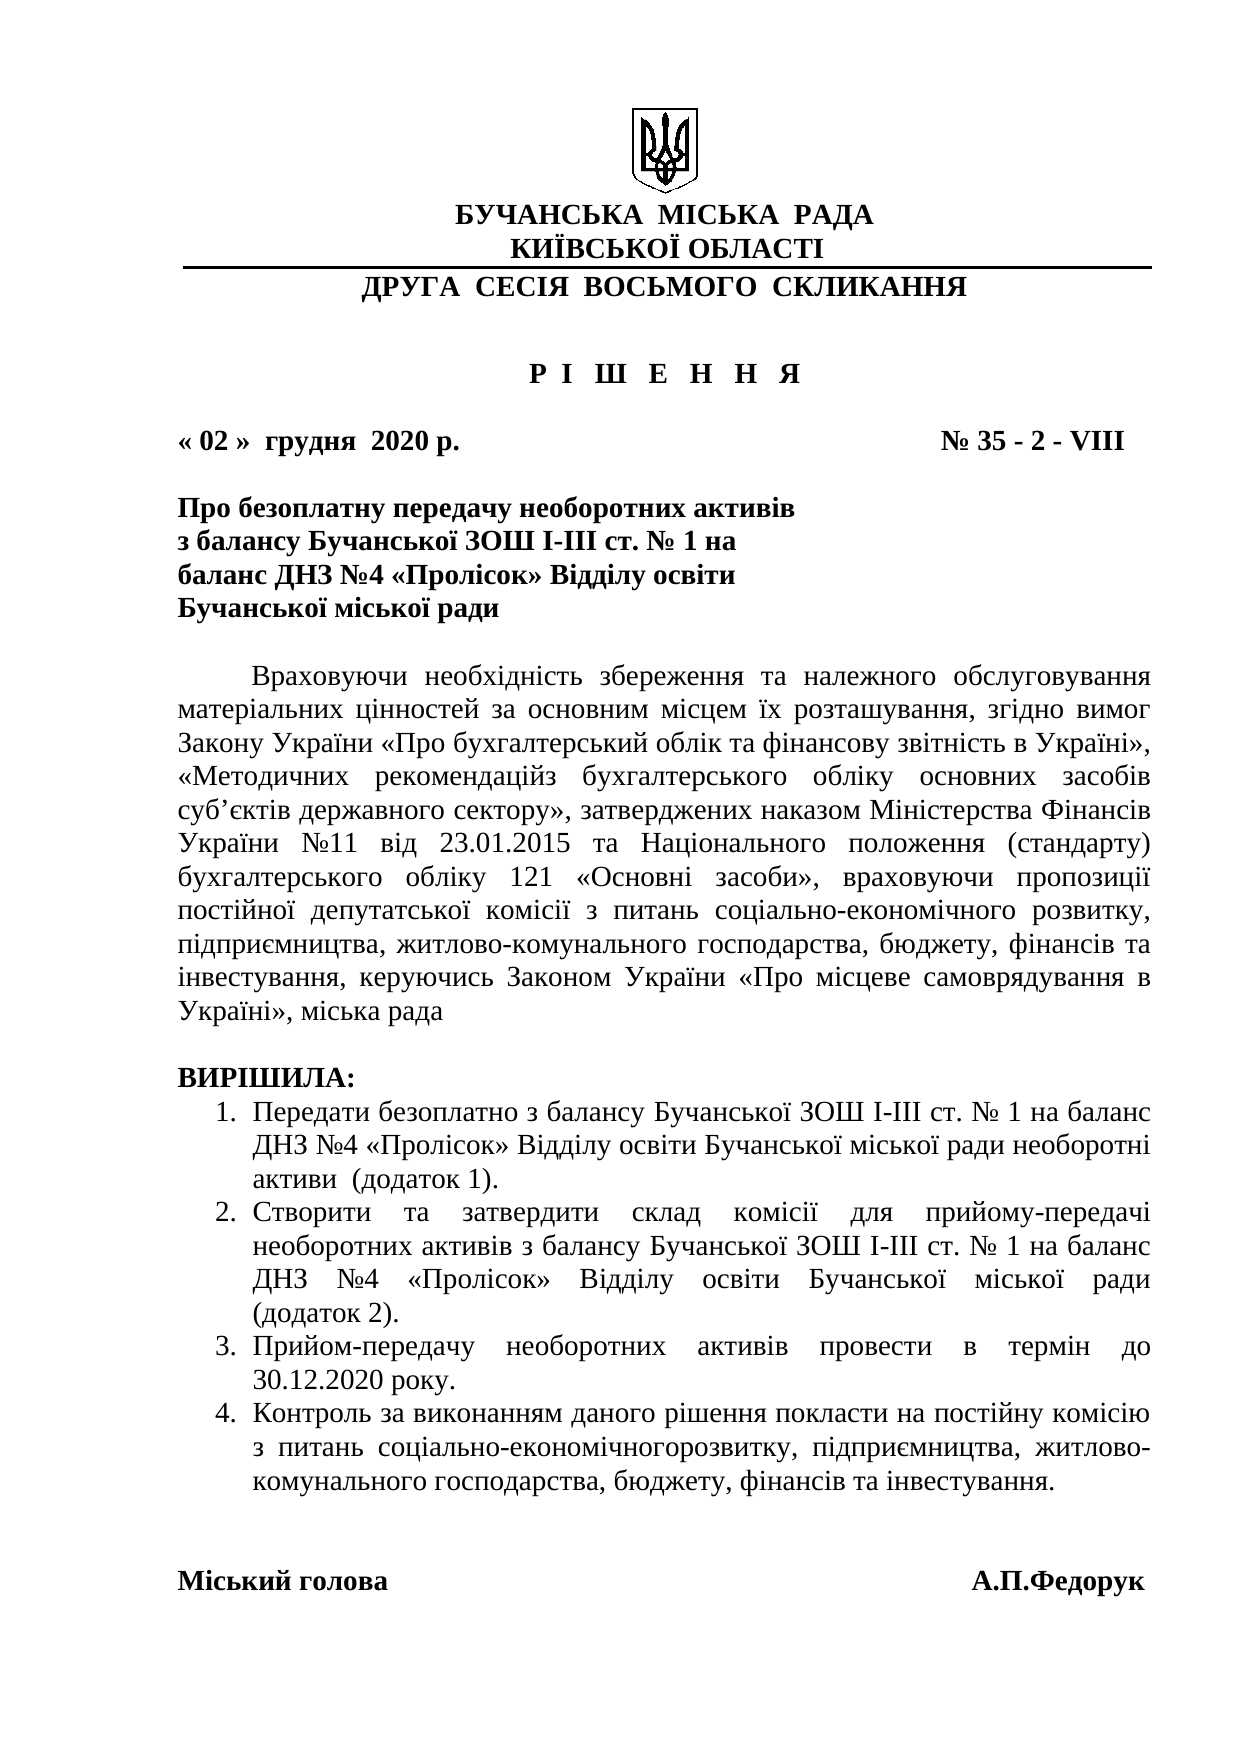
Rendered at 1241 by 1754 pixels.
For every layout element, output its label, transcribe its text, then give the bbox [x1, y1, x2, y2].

text ВИРІШИЛА: [177, 1060, 1152, 1094]
text Міський голова А.П.Федорук [177, 1563, 1152, 1597]
list Передати безоплатно з балансу Бучанської ЗОШ І-ІІІ ст. № 1 на баланс ДНЗ №4 «Пролісок» Відділу освіти Бучанської міської ради необоротні активи (додаток 1). [215, 1094, 1152, 1194]
text баланс ДНЗ №4 «Пролісок» Відділу освіти [177, 557, 1152, 591]
text Враховуючи необхідність збереження та належного обслуговування матеріальних цінностей за основним місцем їх розташування, згідно вимог Закону України «Про бухгалтерський облік та фінансову звітність в Україні», «Методичних рекомендаційз бухгалтерського обліку основних засобів суб’єктів державного сектору», затверджених наказом Міністерства Фінансів України №11 від 23.01.2015 та Національного положення (стандарту) бухгалтерського обліку 121 «Основні засоби», враховуючи пропозиції постійної депутатської комісії з питань соціально-економічного розвитку, підприємництва, житлово-комунального господарства, бюджету, фінансів та інвестування, керуючись Законом України «Про місцеве самоврядування в Україні», міська рада [177, 658, 1152, 1027]
text з балансу Бучанської ЗОШ І-ІІІ ст. № 1 на [177, 523, 1152, 557]
list Прийом-передачу необоротних активів провести в термін до 30.12.2020 року. [215, 1328, 1152, 1396]
list Контроль за виконанням даного рішення покласти на постійну комісію з питань соціально-економічногорозвитку, підприємництва, житлово-комунального господарства, бюджету, фінансів та інвестування. [215, 1396, 1152, 1496]
text Про безоплатну передачу необоротних активів [177, 490, 1152, 523]
subtitle « 02 » грудня 2020 р. № 35 - 2 - VIІІ [177, 423, 1152, 456]
subtitle КИЇВСЬКОЇ ОБЛАСТІ [183, 231, 1152, 266]
text Бучанської міської ради [177, 591, 1152, 624]
list Створити та затвердити склад комісії для прийому-передачі необоротних активів з балансу Бучанської ЗОШ І-ІІІ ст. № 1 на баланс ДНЗ №4 «Пролісок» Відділу освіти Бучанської міської ради (додаток 2). [215, 1194, 1152, 1328]
text БУЧАНСЬКА МІСЬКА РАДА [177, 197, 1152, 231]
subtitle Р І Ш Е Н Н Я [177, 356, 1152, 389]
text ДРУГА СЕСІЯ ВОСЬМОГО СКЛИКАННЯ [177, 269, 1152, 303]
